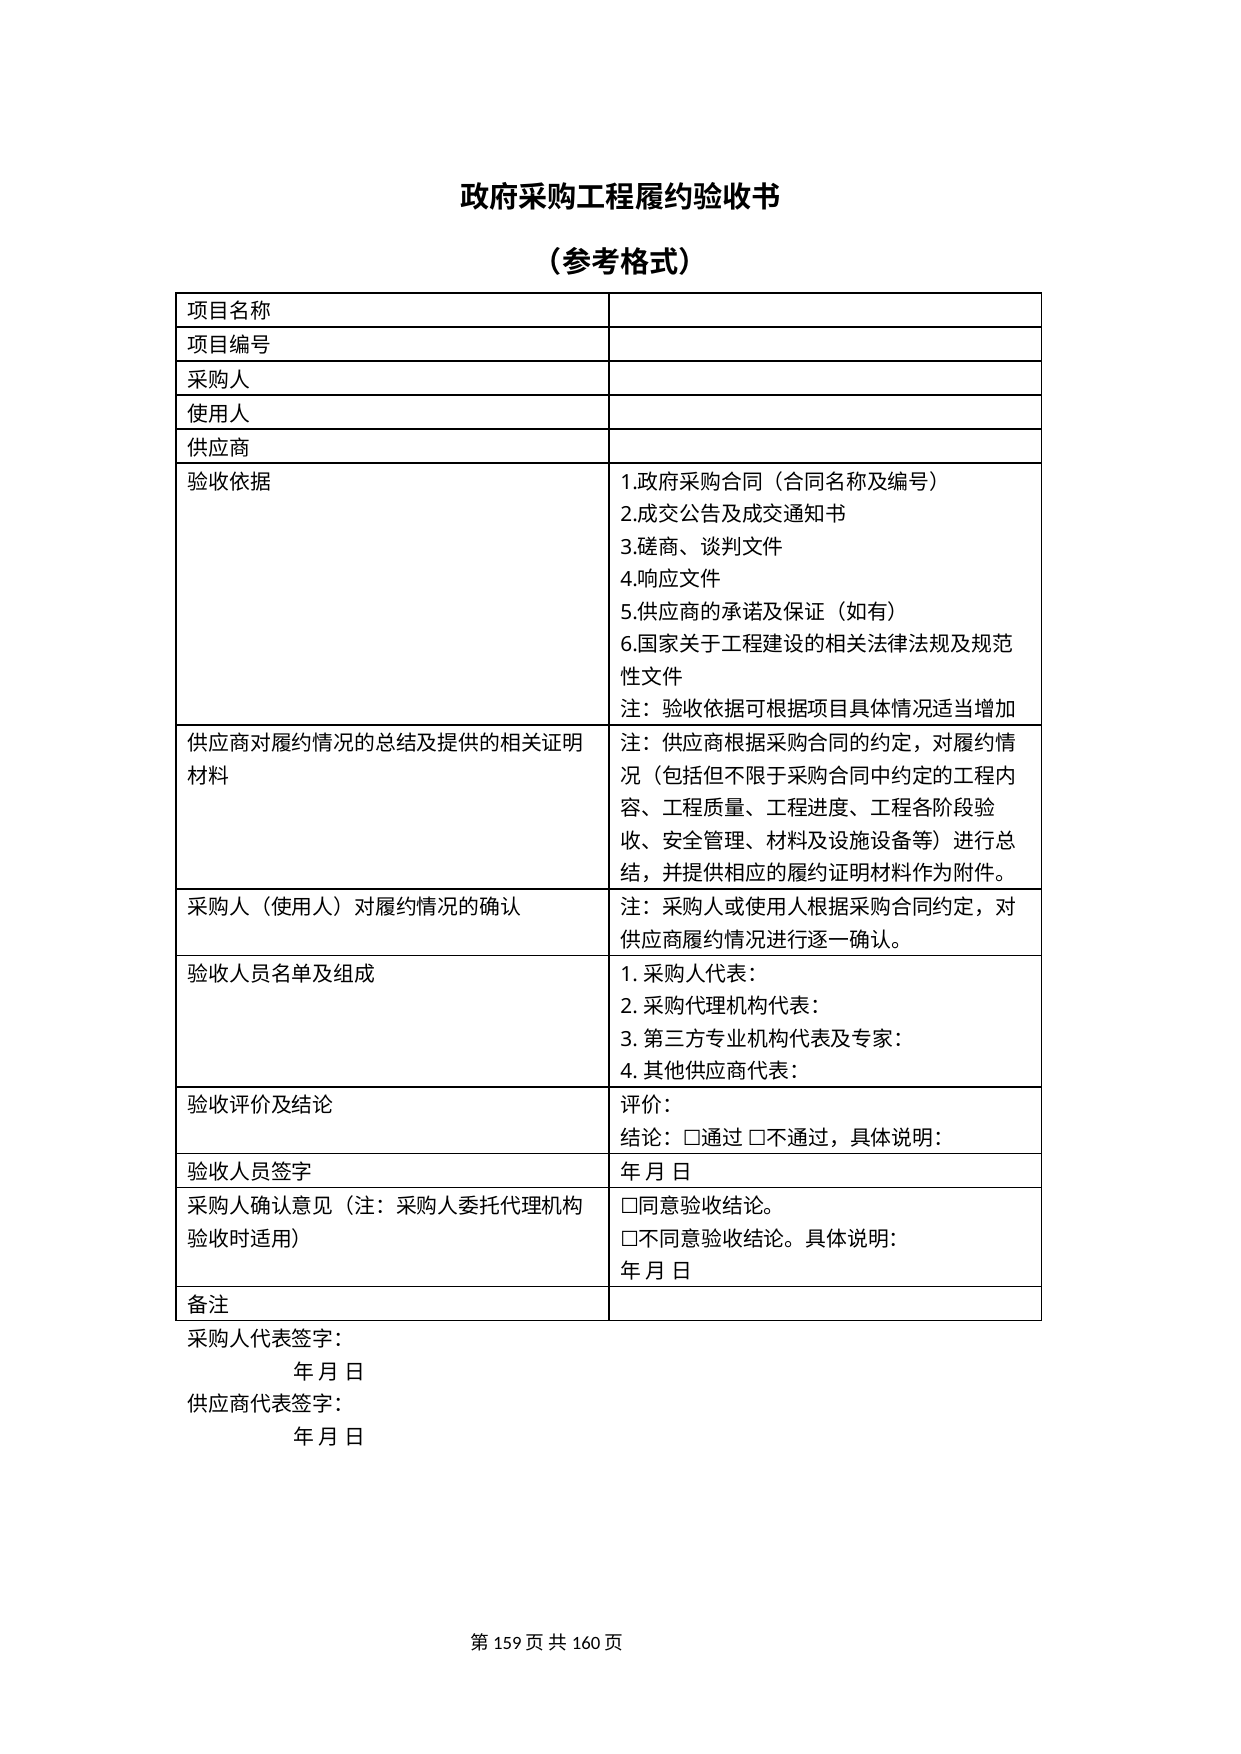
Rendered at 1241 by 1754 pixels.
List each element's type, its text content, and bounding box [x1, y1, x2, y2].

table_cell [610, 430, 1041, 462]
table_cell 注：供应商根据采购合同的约定，对履约情况（包括但不限于采购合同中约定的工程内容、工程质量、工程进度、工程各阶段验收、安全管理、材料及设施设备等）进行总结，并提供相应的履约证明材料作为附件。 [610, 726, 1041, 888]
table_cell 供应商 [177, 430, 608, 462]
table_cell 1. 采购人代表： 2. 采购代理机构代表： 3. 第三方专业机构代表及专家： 4. 其他供应商代表： [610, 956, 1041, 1086]
table_cell [610, 328, 1041, 360]
table_cell ☐同意验收结论。 ☐不同意验收结论。具体说明： 年 月 日 [610, 1188, 1041, 1286]
table_header [610, 294, 1041, 326]
table_cell 供应商对履约情况的总结及提供的相关证明材料 [177, 726, 608, 888]
text 年 月 日 [187, 1419, 1053, 1451]
table_cell 评价： 结论：☐通过 ☐不通过，具体说明： [610, 1088, 1041, 1153]
text 供应商代表签字： [187, 1386, 1053, 1419]
table_cell 验收评价及结论 [177, 1088, 608, 1153]
table_cell 年 月 日 [610, 1154, 1041, 1187]
text 政府采购工程履约验收书 [187, 162, 1053, 227]
table_header 项目名称 [177, 294, 608, 326]
text （参考格式） [187, 227, 1053, 292]
table_cell [610, 1287, 1041, 1320]
table_cell 备注 [177, 1287, 608, 1320]
table_cell 验收依据 [177, 464, 608, 724]
table_cell [610, 362, 1041, 394]
table_cell 采购人（使用人）对履约情况的确认 [177, 890, 608, 954]
text 年 月 日 [187, 1354, 1053, 1386]
table_cell [610, 396, 1041, 428]
table_cell 采购人 [177, 362, 608, 394]
table_cell 采购人确认意见（注：采购人委托代理机构验收时适用） [177, 1188, 608, 1286]
table_cell 验收人员名单及组成 [177, 956, 608, 1086]
table_cell 注：采购人或使用人根据采购合同约定，对供应商履约情况进行逐一确认。 [610, 890, 1041, 954]
text 采购人代表签字： [187, 1321, 1053, 1354]
table_cell 项目编号 [177, 328, 608, 360]
table_cell 1.政府采购合同（合同名称及编号） 2.成交公告及成交通知书 3.磋商、谈判文件 4.响应文件 5.供应商的承诺及保证（如有） 6.国家关于工程建设的相关法律法规及规范性文件 注：验收依据可根据项目具体情况适当增加 [610, 464, 1041, 724]
table_cell 验收人员签字 [177, 1154, 608, 1187]
table_cell 使用人 [177, 396, 608, 428]
